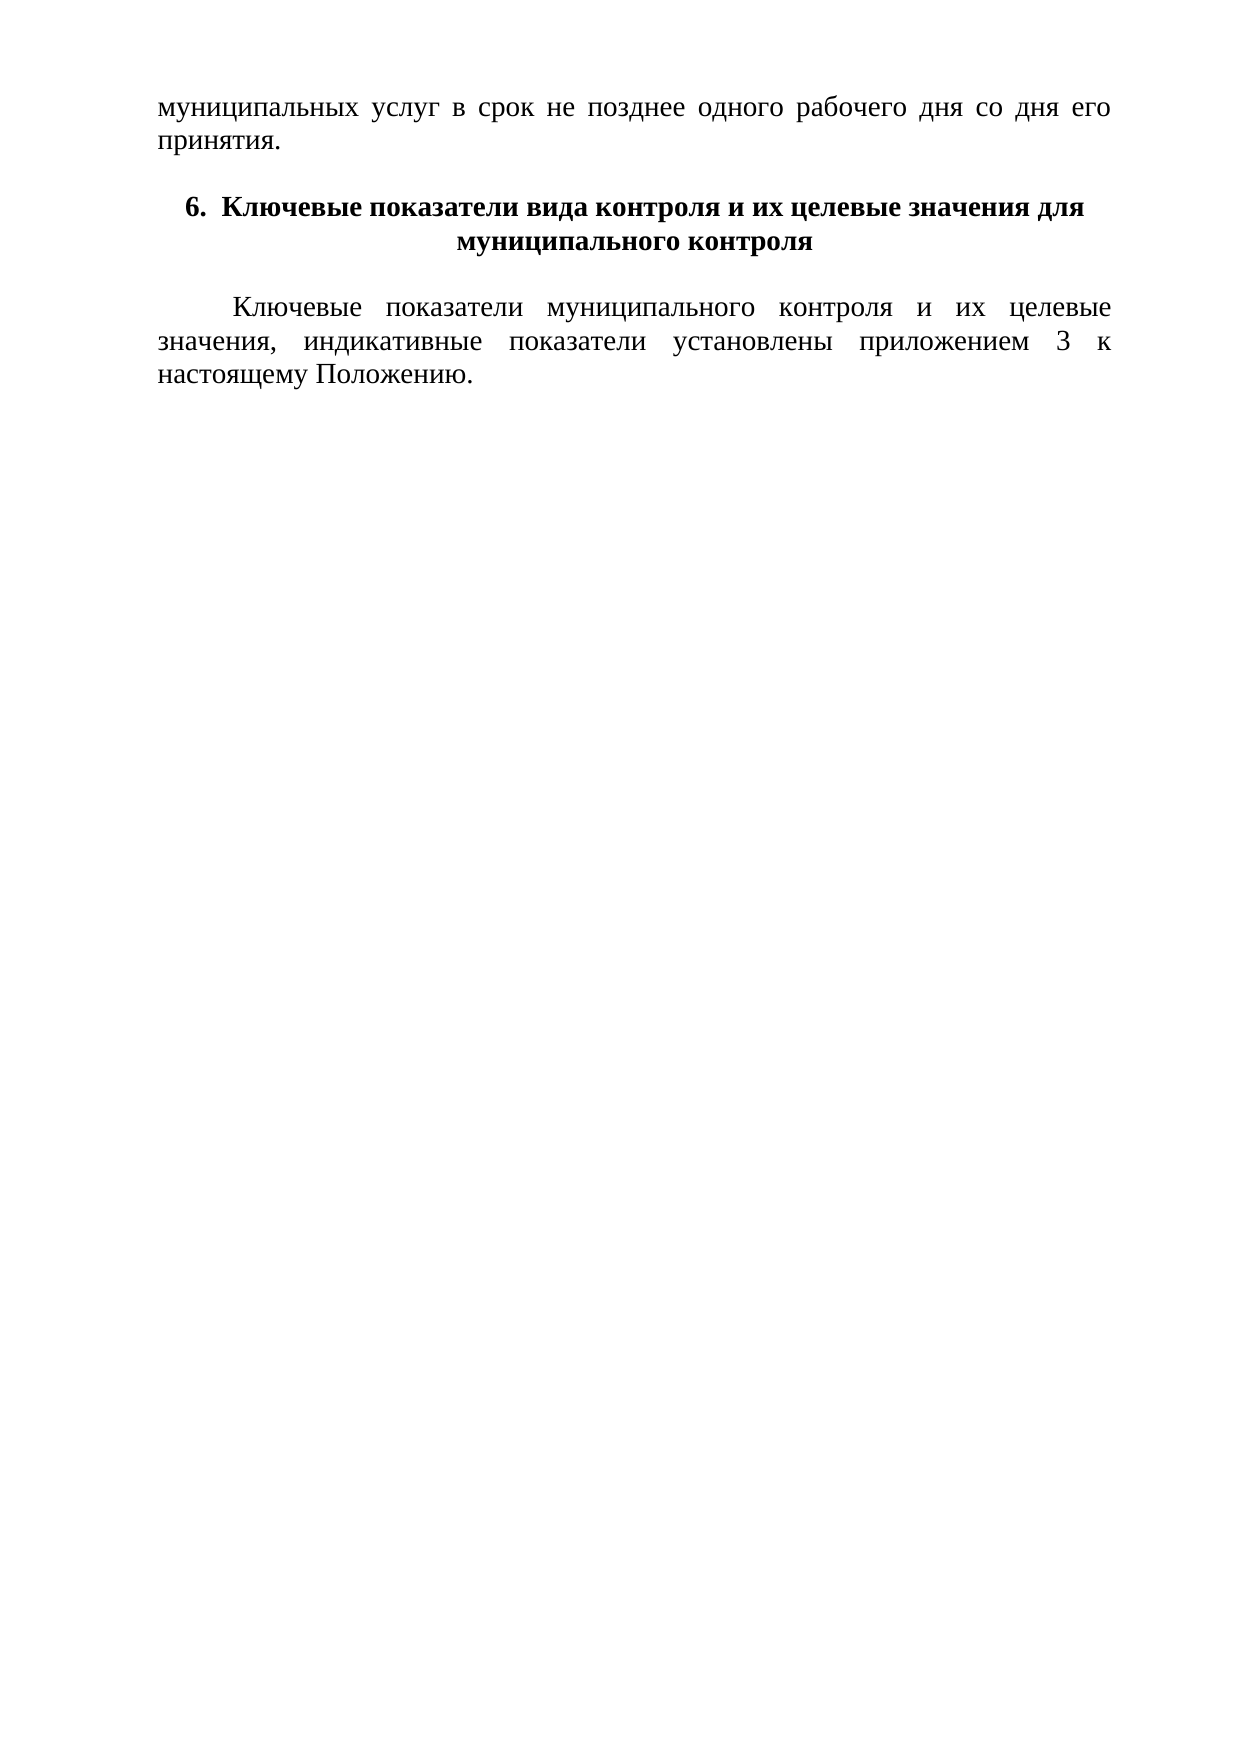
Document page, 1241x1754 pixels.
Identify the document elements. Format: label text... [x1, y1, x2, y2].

list Ключевые показатели вида контроля и их целевые значения для муниципального контроля [157, 189, 1112, 256]
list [157, 89, 1112, 156]
text Ключевые показатели муниципального контроля и их целевые значения, индикативные показатели установлены приложением 3 к настоящему Положению. [157, 289, 1112, 390]
